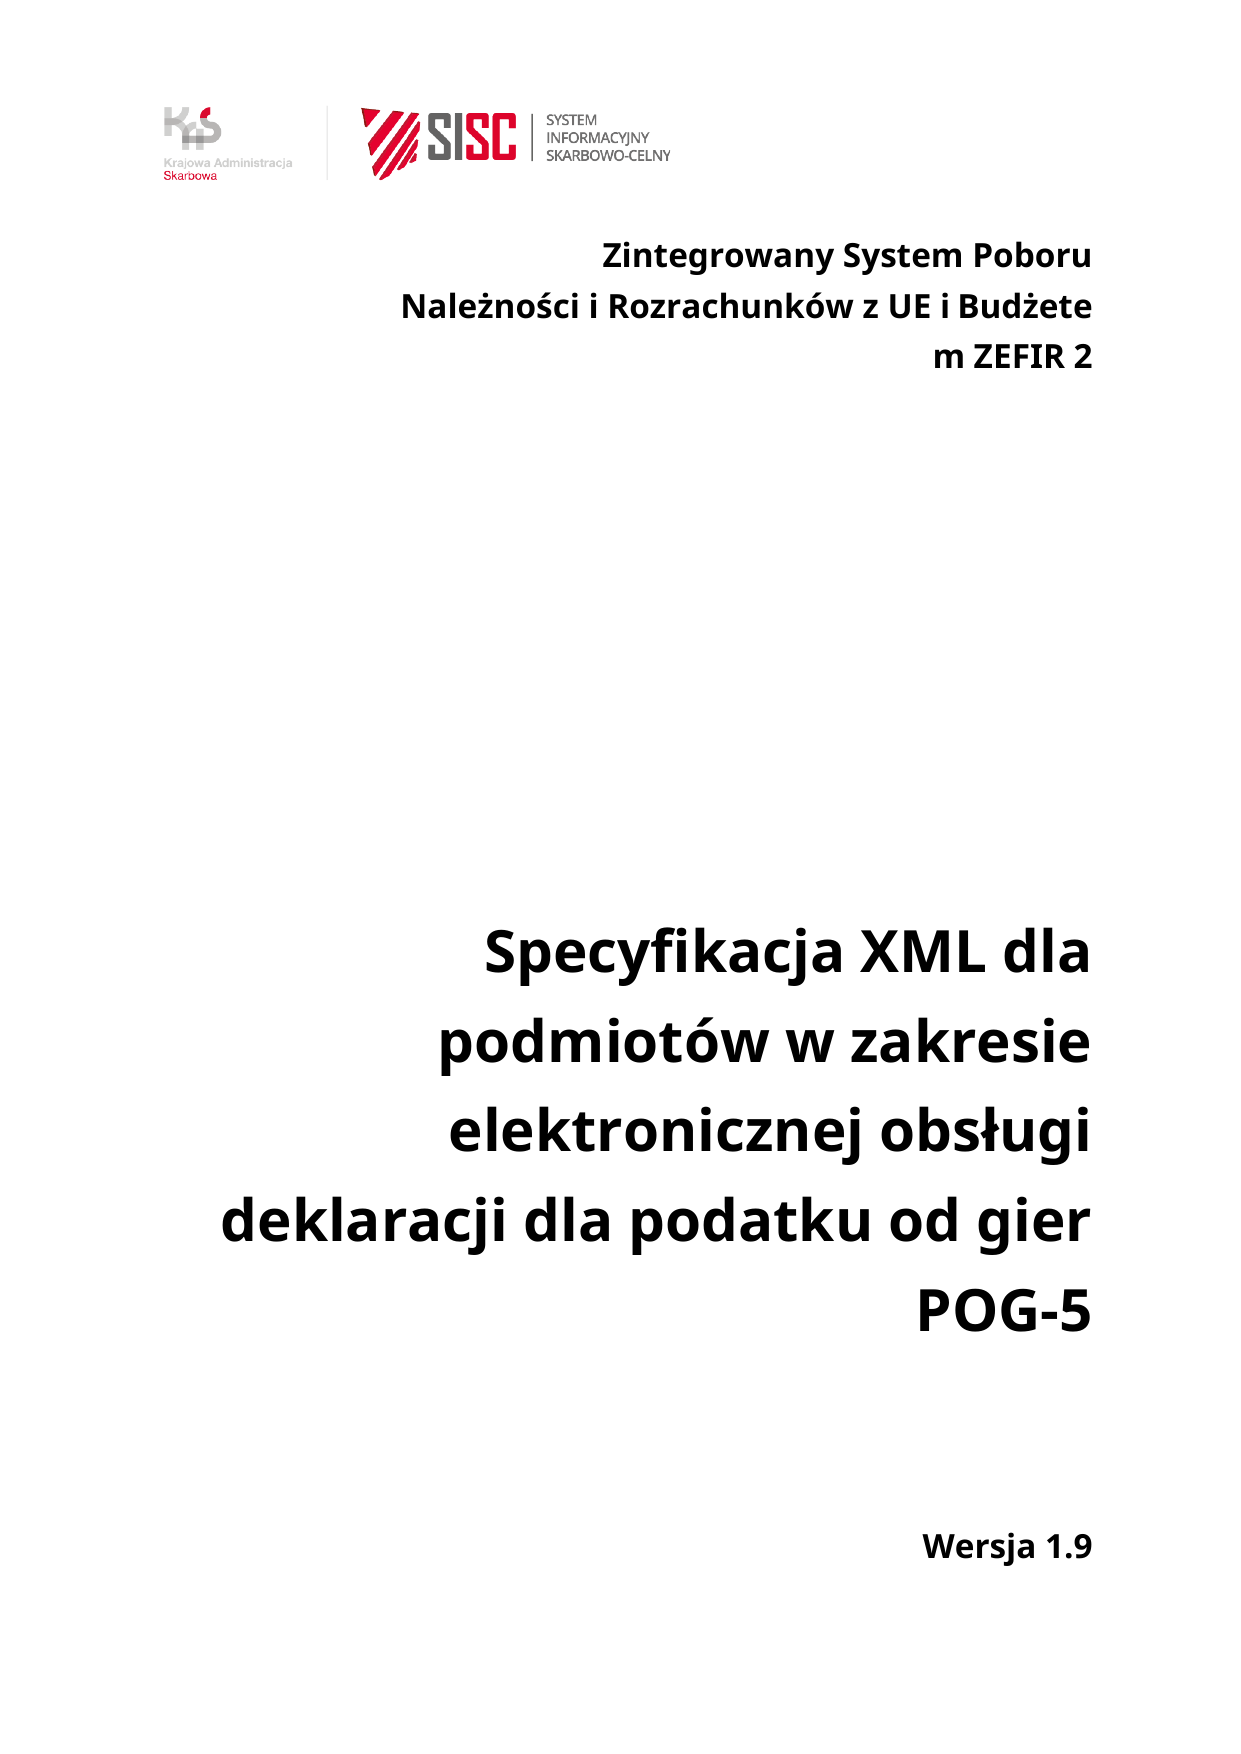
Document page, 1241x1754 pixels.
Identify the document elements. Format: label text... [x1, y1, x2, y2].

text Zintegrowany System Poboru Należności i Rozrachunków z UE i Budżetem ZEFIR 2 [373, 232, 1092, 378]
title Specyfikacja XML dla podmiotów w zakresie elektronicznej obsługi deklaracji dla podatku od gier POG-5 [148, 910, 1092, 1348]
text Wersja 1.9 [148, 1523, 1092, 1568]
picture [147, 90, 671, 197]
